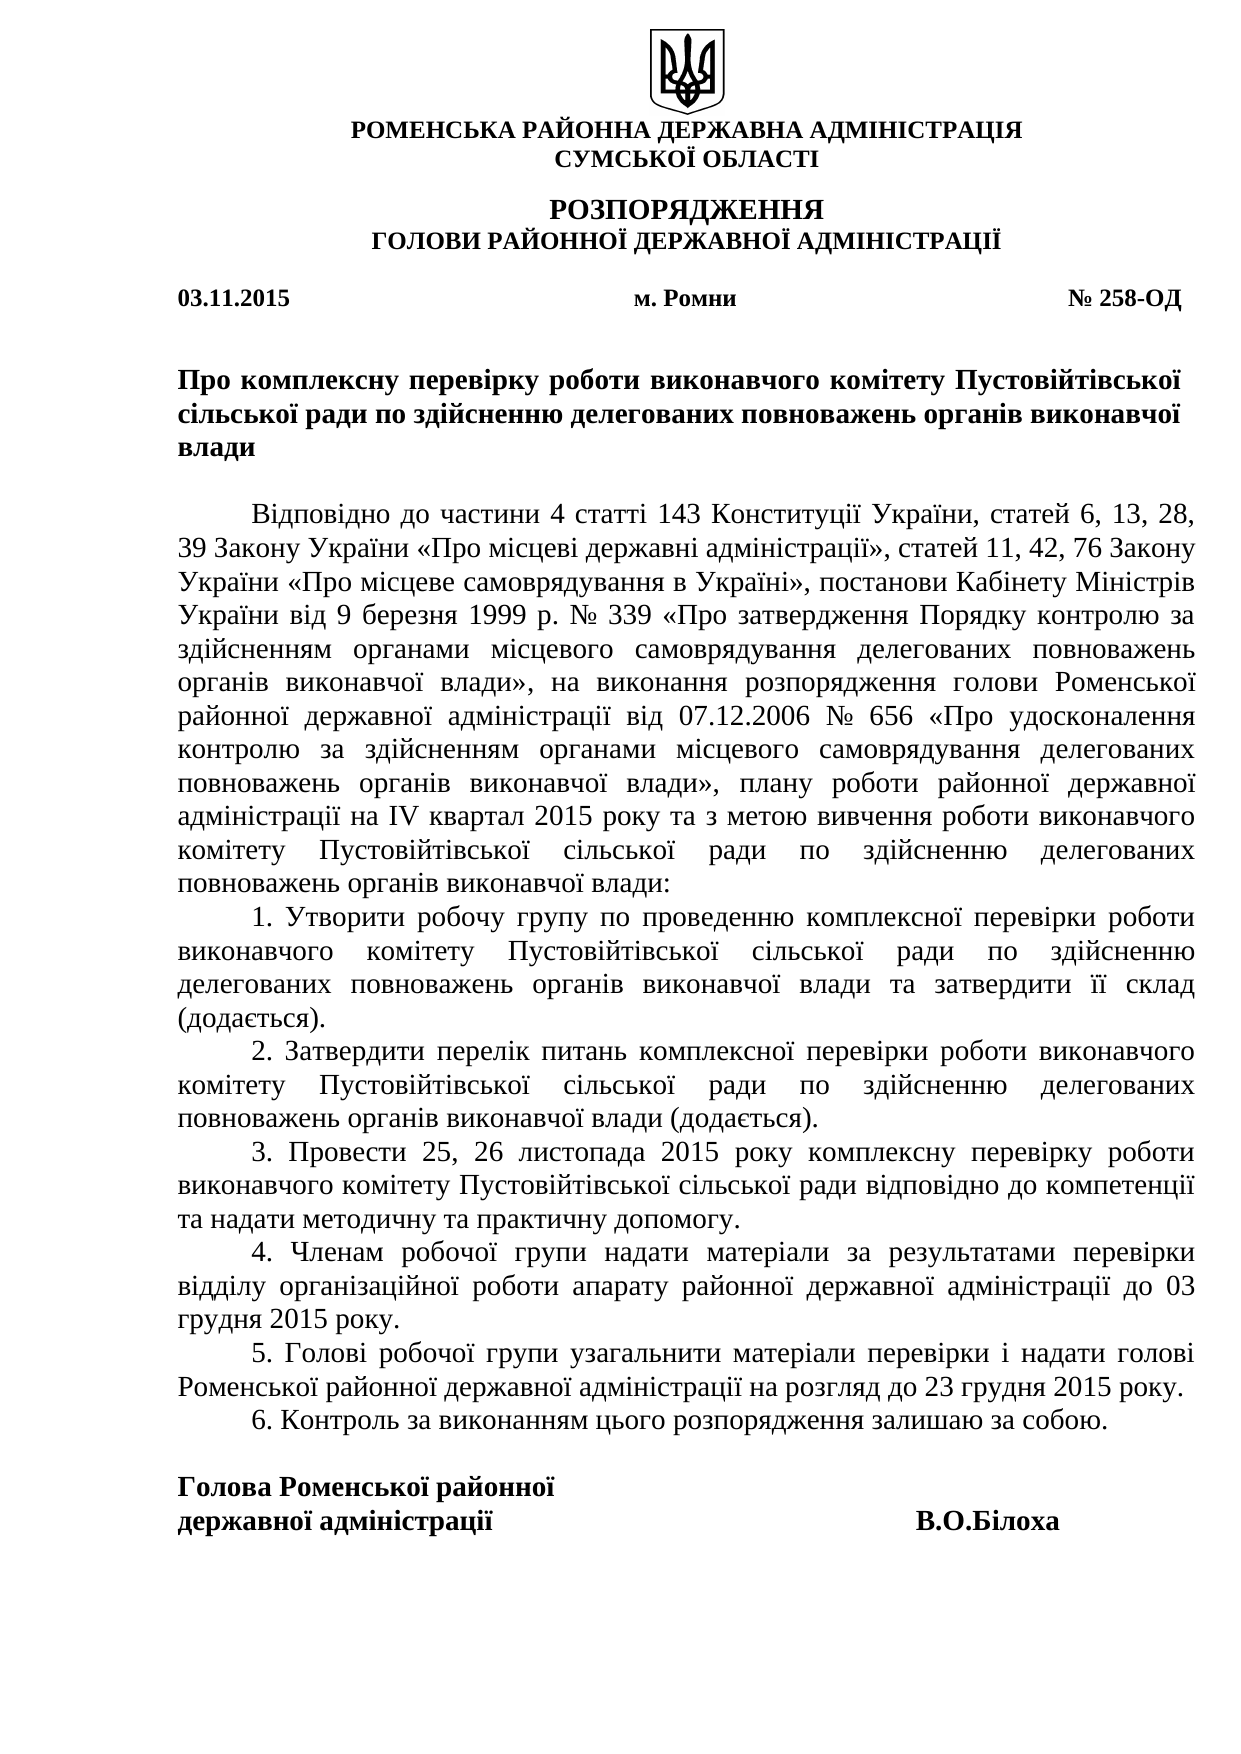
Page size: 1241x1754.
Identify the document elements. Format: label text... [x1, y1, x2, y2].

text 1. Утворити робочу групу по проведенню комплексної перевірки роботи виконавчого комітету Пустовійтівської сільської ради по здійсненню делегованих повноважень органів виконавчої влади та затвердити її склад (додається). [177, 899, 1196, 1033]
subtitle Голова Роменської районної [177, 1469, 1196, 1503]
text ГОЛОВИ РАЙОННОЇ ДЕРЖАВНОЇ АДМІНІСТРАЦІЇ [177, 226, 1196, 254]
text 5. Голові робочої групи узагальнити матеріали перевірки і надати голові Роменської районної державної адміністрації на розгляд до 23 грудня 2015 року. [177, 1335, 1196, 1402]
text 03.11.2015 м. Ромни № 258-ОД [177, 283, 1196, 312]
text 2. Затвердити перелік питань комплексної перевірки роботи виконавчого комітету Пустовійтівської сільської ради по здійсненню делегованих повноважень органів виконавчої влади (додається). [177, 1033, 1196, 1134]
text РОМЕНСЬКА РАЙОННА ДЕРЖАВНА АДМІНІСТРАЦІЯ [177, 116, 1196, 144]
text 4. Членам робочої групи надати матеріали за результатами перевірки відділу організаційної роботи апарату районної державної адміністрації до 03 грудня 2015 року. [177, 1234, 1196, 1335]
text СУМСЬКОЇ ОБЛАСТІ [177, 144, 1196, 173]
text РОЗПОРЯДЖЕННЯ [177, 192, 1196, 226]
picture [649, 29, 725, 116]
text 6. Контроль за виконанням цього розпорядження залишаю за собою. [177, 1402, 1196, 1436]
text Відповідно до частини 4 статті 143 Конституції України, статей 6, 13, 28, 39 Закону України «Про місцеві державні адміністрації», статей 11, 42, 76 Закону України «Про місцеве самоврядування в Україні», постанови Кабінету Міністрів України від 9 березня 1999 р. № 339 «Про затвердження Порядку контролю за здійсненням органами місцевого самоврядування делегованих повноважень органів виконавчої влади», на виконання розпорядження голови Роменської районної державної адміністрації від 07.12.2006 № 656 «Про удосконалення контролю за здійсненням органами місцевого самоврядування делегованих повноважень органів виконавчої влади», плану роботи районної державної адміністрації на ІV квартал 2015 року та з метою вивчення роботи виконавчого комітету Пустовійтівської сільської ради по здійсненню делегованих повноважень органів виконавчої влади: [177, 497, 1196, 899]
table_header Про комплексну перевірку роботи виконавчого комітету Пустовійтівської сільської ради по здійсненню делегованих повноважень органів виконавчої влади [166, 363, 1192, 463]
text 3. Провести 25, 26 листопада 2015 року комплексну перевірку роботи виконавчого комітету Пустовійтівської сільської ради відповідно до компетенції та надати методичну та практичну допомогу. [177, 1134, 1196, 1234]
subtitle державної адміністрації В.О.Білоха [177, 1503, 1196, 1536]
